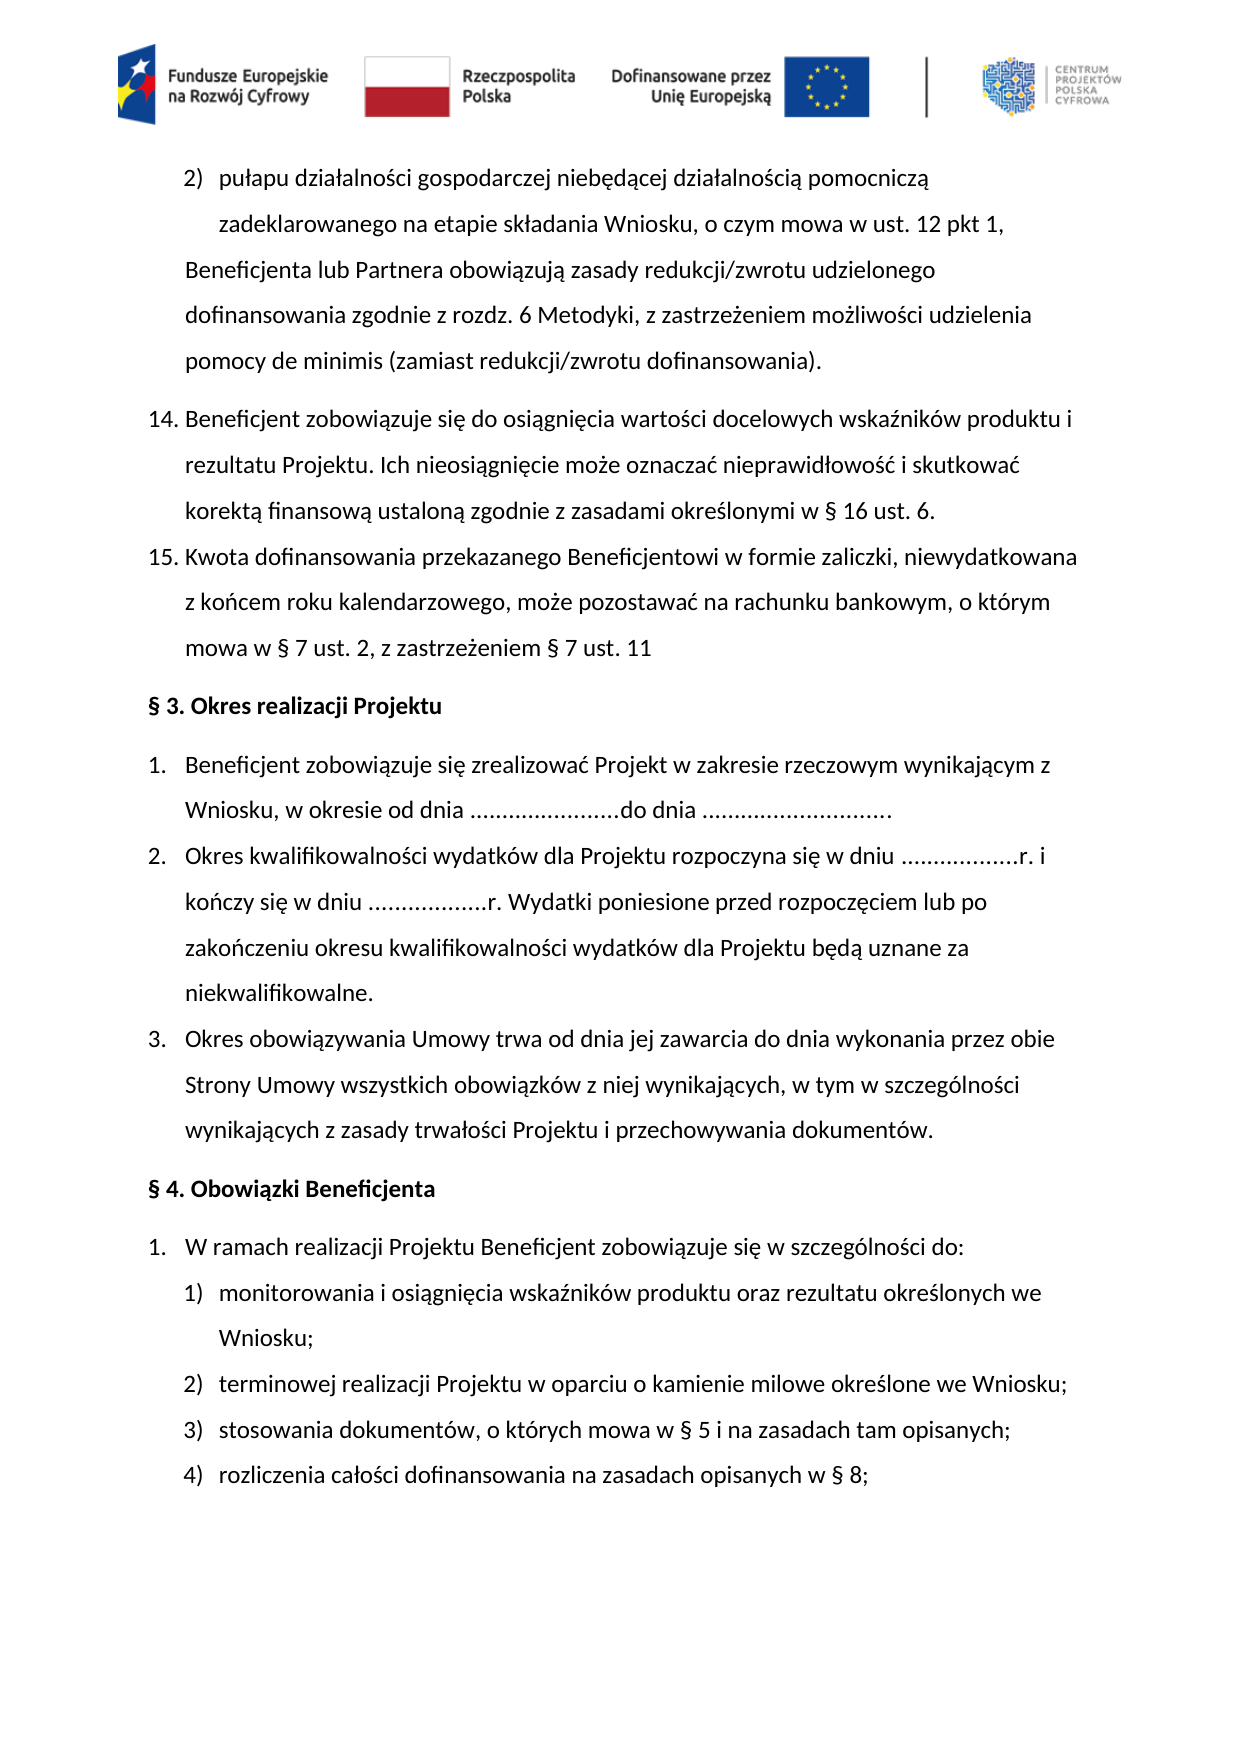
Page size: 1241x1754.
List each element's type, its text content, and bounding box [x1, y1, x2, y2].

list Beneficjent zobowiązuje się zrealizować Projekt w zakresie rzeczowym wynikającym z Wniosku, w okresie od dnia do dnia . [148, 749, 1093, 825]
list terminowej realizacji Projektu w oparciu o kamienie milowe określone we Wniosku; [183, 1368, 1093, 1399]
list W ramach realizacji Projektu Beneficjent zobowiązuje się w szczególności do: [148, 1231, 1093, 1262]
text Beneficjenta lub Partnera obowiązują zasady redukcji/zwrotu udzielonego dofinansowania zgodnie z rozdz. 6 Metodyki, z zastrzeżeniem możliwości udzielenia pomocy de minimis (zamiast redukcji/zwrotu dofinansowania). [185, 254, 1093, 376]
picture [118, 44, 1122, 125]
subtitle § 4. Obowiązki Beneficjenta [148, 1173, 1093, 1203]
list pułapu działalności gospodarczej niebędącej działalnością pomocniczą zadeklarowanego na etapie składania Wniosku, o czym mowa w ust. 12 pkt 1, [183, 162, 1093, 239]
list monitorowania i osiągnięcia wskaźników produktu oraz rezultatu określonych we Wniosku; [183, 1277, 1093, 1353]
list rozliczenia całości dofinansowania na zasadach opisanych w § 8; [183, 1460, 1093, 1490]
list stosowania dokumentów, o których mowa w § 5 i na zasadach tam opisanych; [183, 1414, 1093, 1444]
list Beneficjent zobowiązuje się do osiągnięcia wartości docelowych wskaźników produktu i rezultatu Projektu. Ich nieosiągnięcie może oznaczać nieprawidłowość i skutkować korektą finansową ustaloną zgodnie z zasadami określonymi w § 16 ust. 6. [148, 404, 1093, 526]
list Okres kwalifikowalności wydatków dla Projektu rozpoczyna się w dniu r. i kończy się w dniu r. Wydatki poniesione przed rozpoczęciem lub po zakończeniu okresu kwalifikowalności wydatków dla Projektu będą uznane za niekwalifikowalne. [148, 840, 1093, 1008]
subtitle § 3. Okres realizacji Projektu [148, 691, 1093, 721]
list Kwota dofinansowania przekazanego Beneficjentowi w formie zaliczki, niewydatkowana z końcem roku kalendarzowego, może pozostawać na rachunku bankowym, o którym mowa w § 7 ust. 2, z zastrzeżeniem § 7 ust. 11 [148, 541, 1093, 663]
list Okres obowiązywania Umowy trwa od dnia jej zawarcia do dnia wykonania przez obie Strony Umowy wszystkich obowiązków z niej wynikających, w tym w szczególności wynikających z zasady trwałości Projektu i przechowywania dokumentów. [148, 1023, 1093, 1145]
